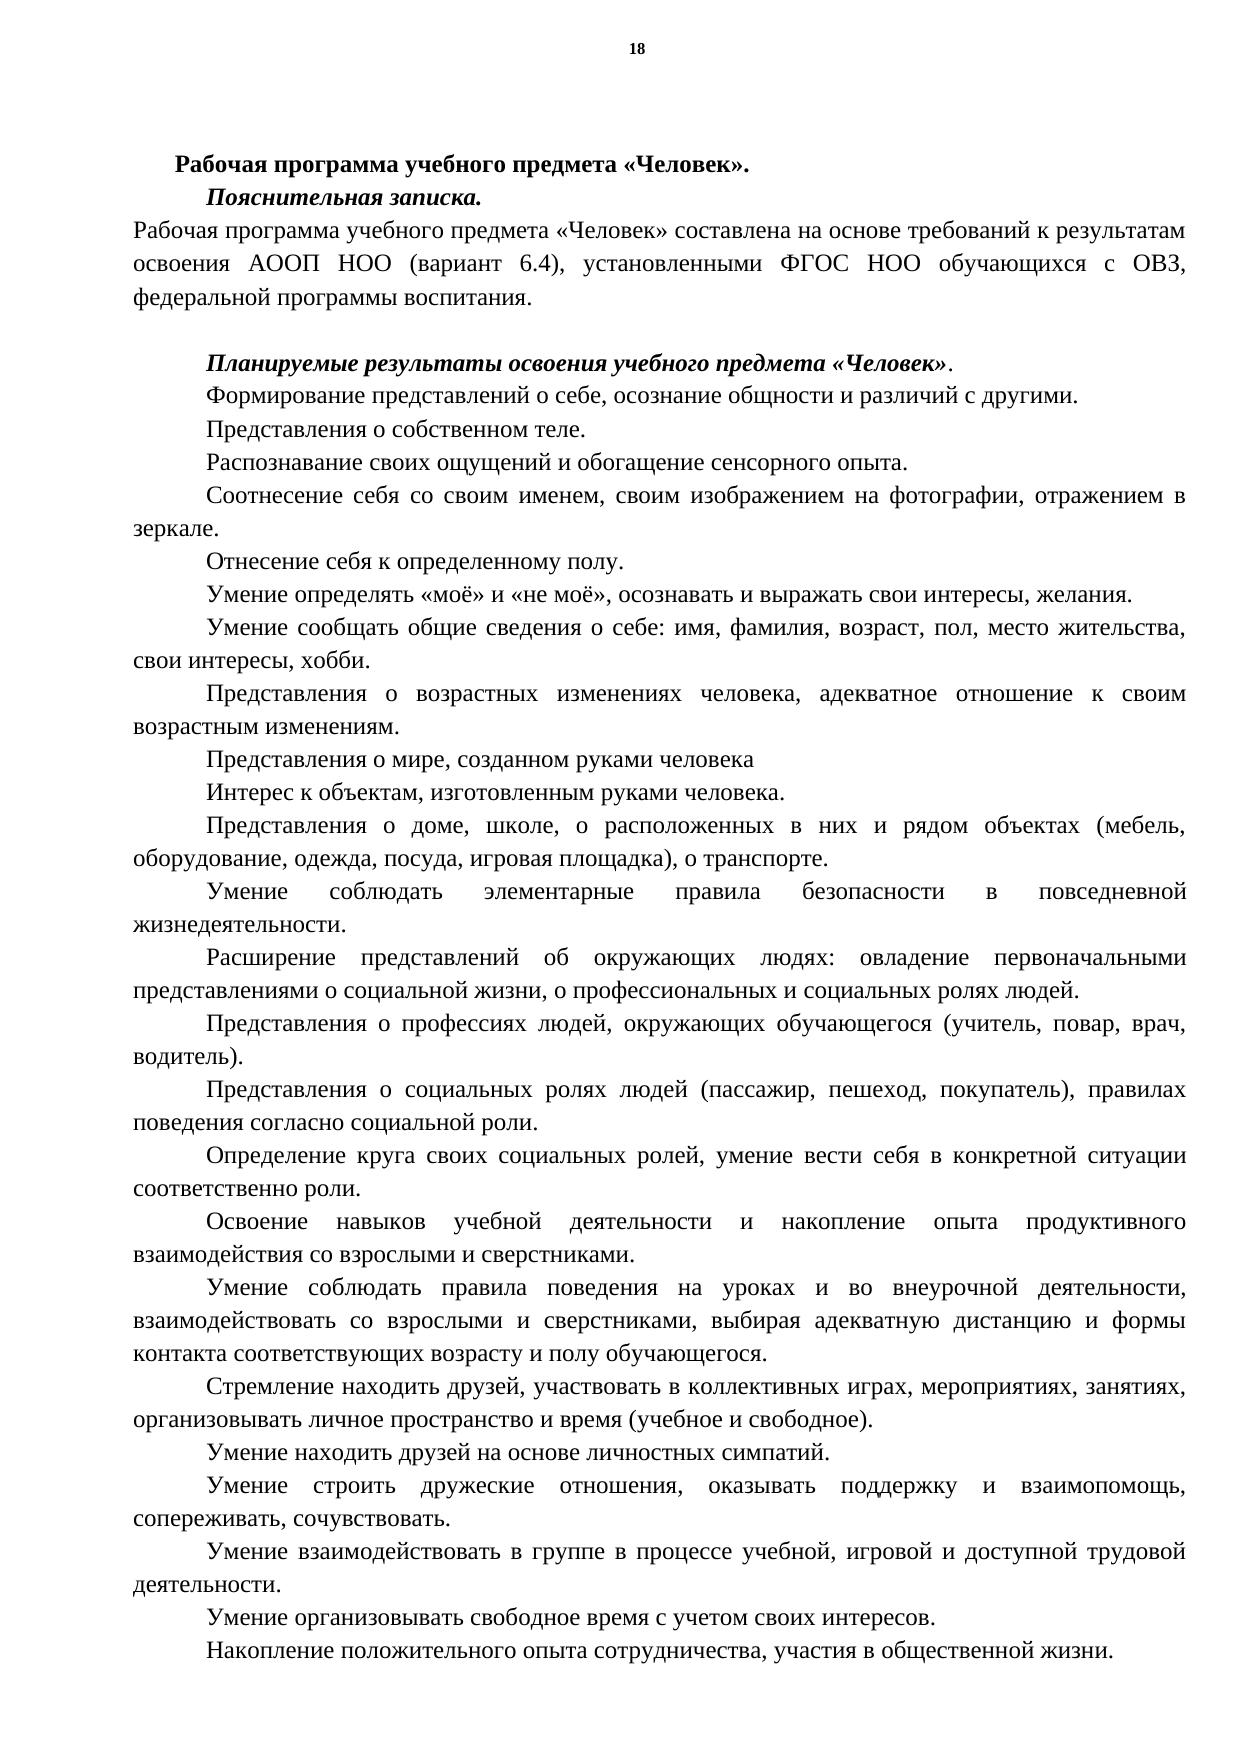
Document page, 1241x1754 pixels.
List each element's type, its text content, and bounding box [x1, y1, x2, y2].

text Рабочая программа учебного предмета «Человек» составлена на основе требований к результатам освоения АООП НОО (вариант 6.4), установленными ФГОС НОО обучающихся с ОВЗ, федеральной программы воспитания. [133, 216, 1187, 310]
text Соотнесение себя со своим именем, своим изображением на фотографии, отражением в зеркале. [133, 480, 1187, 541]
text Рабочая программа учебного предмета «Человек». [133, 149, 1187, 178]
text Планируемые результаты освоения учебного предмета «Человек». [206, 348, 1187, 376]
text Представления о социальных ролях людей (пассажир, пешеход, покупатель), правилах поведения согласно социальной роли. [133, 1074, 1187, 1136]
text Умение взаимодействовать в группе в процессе учебной, игровой и доступной трудовой деятельности. [133, 1536, 1187, 1598]
text Отнесение себя к определенному полу. [133, 546, 1187, 574]
text Умение соблюдать элементарные правила безопасности в повседневной жизнедеятельности. [133, 876, 1187, 938]
text Определение круга своих социальных ролей, умение вести себя в конкретной ситуации соответственно роли. [133, 1140, 1187, 1202]
text Представления о доме, школе, о расположенных в них и рядом объектах (мебель, оборудование, одежда, посуда, игровая площадка), о транспорте. [133, 810, 1187, 872]
text Умение сообщать общие сведения о себе: имя, фамилия, возраст, пол, место жительства, свои интересы, хобби. [133, 612, 1187, 673]
text Умение организовывать свободное время с учетом своих интересов. [133, 1602, 1187, 1631]
text Накопление положительного опыта сотрудничества, участия в общественной жизни. [133, 1635, 1187, 1664]
text Представления о профессиях людей, окружающих обучающегося (учитель, повар, врач, водитель). [133, 1008, 1187, 1070]
text Представления о собственном теле. [133, 414, 1187, 442]
text Умение определять «моё» и «не моё», осознавать и выражать свои интересы, желания. [133, 579, 1187, 607]
text Умение соблюдать правила поведения на уроках и во внеурочной деятельности, взаимодействовать со взрослыми и сверстниками, выбирая адекватную дистанцию и формы контакта соответствующих возрасту и полу обучающегося. [133, 1272, 1187, 1367]
text Представления о возрастных изменениях человека, адекватное отношение к своим возрастным изменениям. [133, 678, 1187, 739]
text Распознавание своих ощущений и обогащение сенсорного опыта. [133, 447, 1187, 475]
text Представления о мире, созданном руками человека [133, 744, 1187, 773]
text Умение строить дружеские отношения, оказывать поддержку и взаимопомощь, сопереживать, сочувствовать. [133, 1470, 1187, 1532]
text Формирование представлений о себе, осознание общности и различий с другими. [133, 381, 1187, 409]
text Пояснительная записка. [206, 182, 1187, 211]
text Стремление находить друзей, участвовать в коллективных играх, мероприятиях, занятиях, организовывать личное пространство и время (учебное и свободное). [133, 1371, 1187, 1433]
text Интерес к объектам, изготовленным руками человека. [133, 777, 1187, 806]
text Расширение представлений об окружающих людях: овладение первоначальными представлениями о социальной жизни, о профессиональных и социальных ролях людей. [133, 942, 1187, 1004]
text Умение находить друзей на основе личностных симпатий. [133, 1437, 1187, 1466]
text Освоение навыков учебной деятельности и накопление опыта продуктивного взаимодействия со взрослыми и сверстниками. [133, 1206, 1187, 1268]
